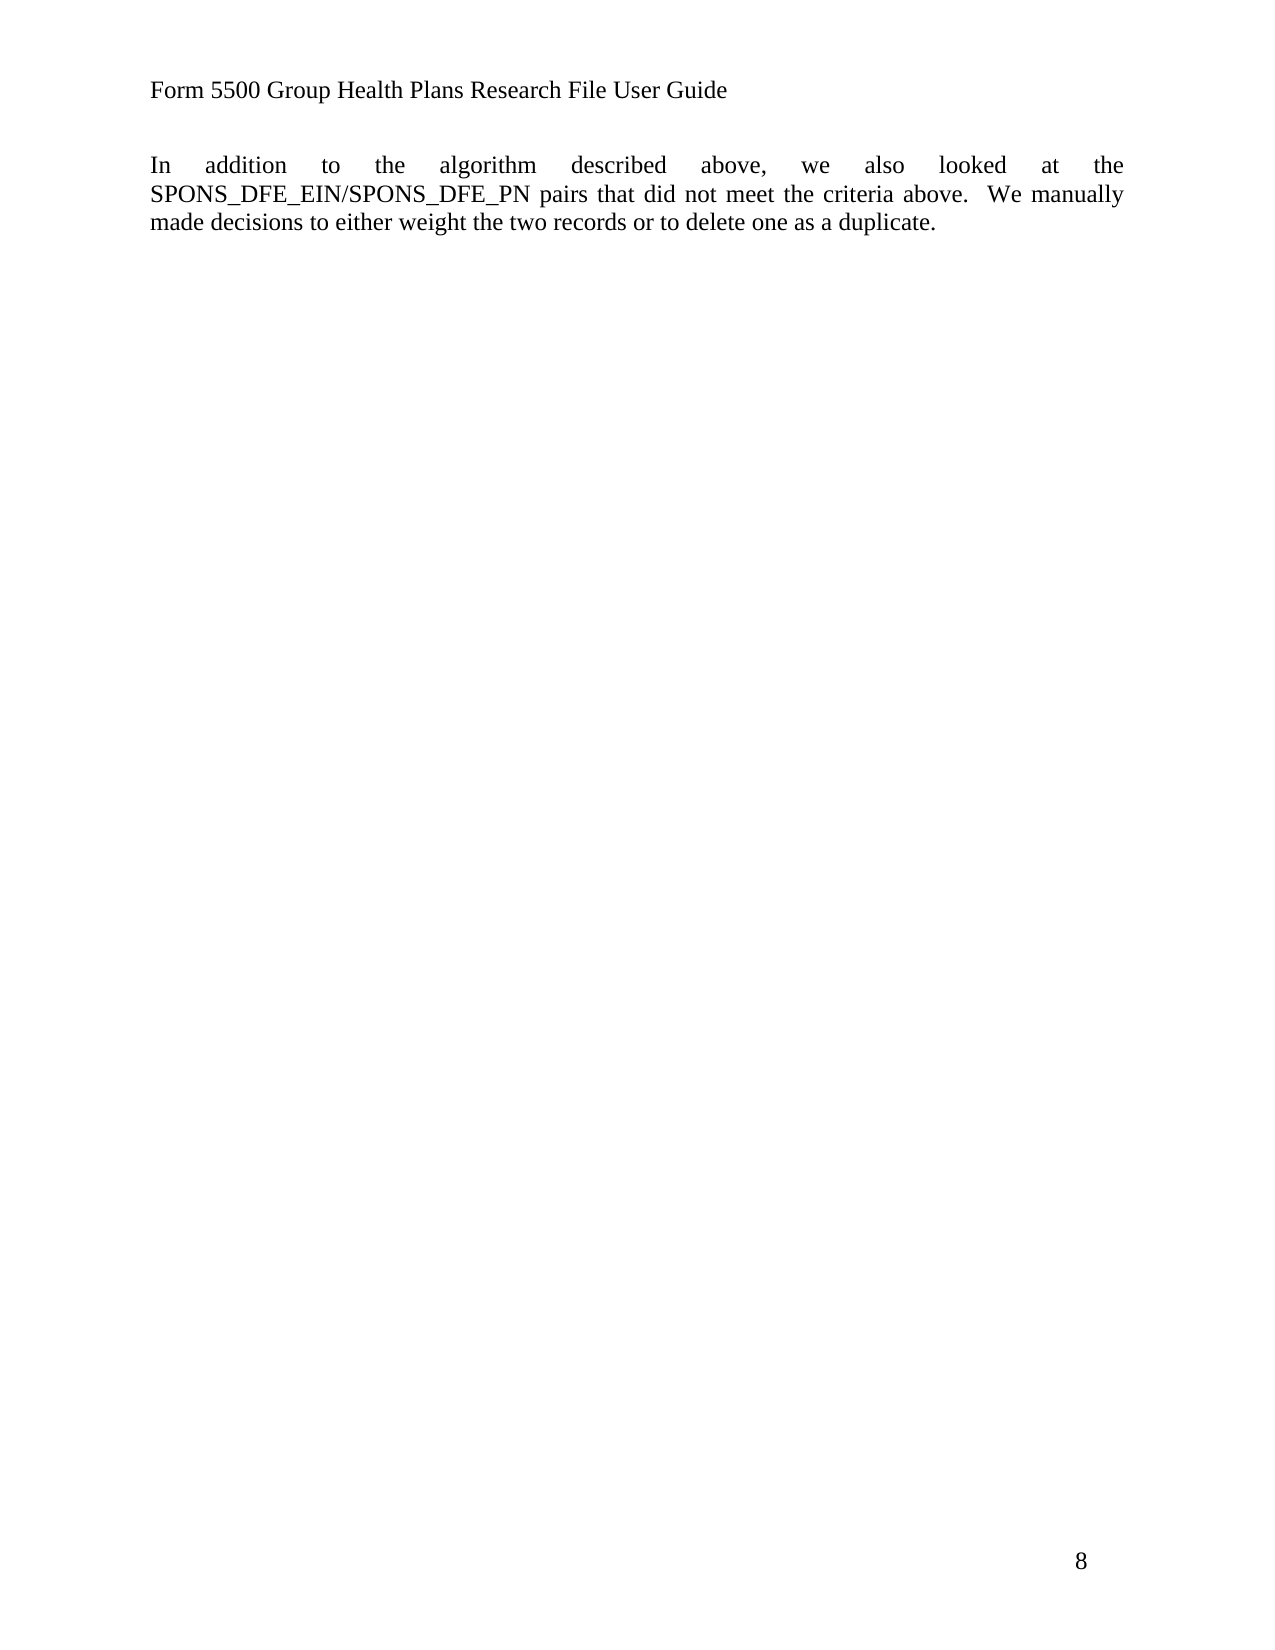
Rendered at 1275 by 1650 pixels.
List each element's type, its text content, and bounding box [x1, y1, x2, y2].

text In addition to the algorithm described above, we also looked at the SPONS_DFE_EIN/SPONS_DFE_PN pairs that did not meet the criteria above. We manually made decisions to either weight the two records or to delete one as a duplicate. [150, 150, 1125, 236]
